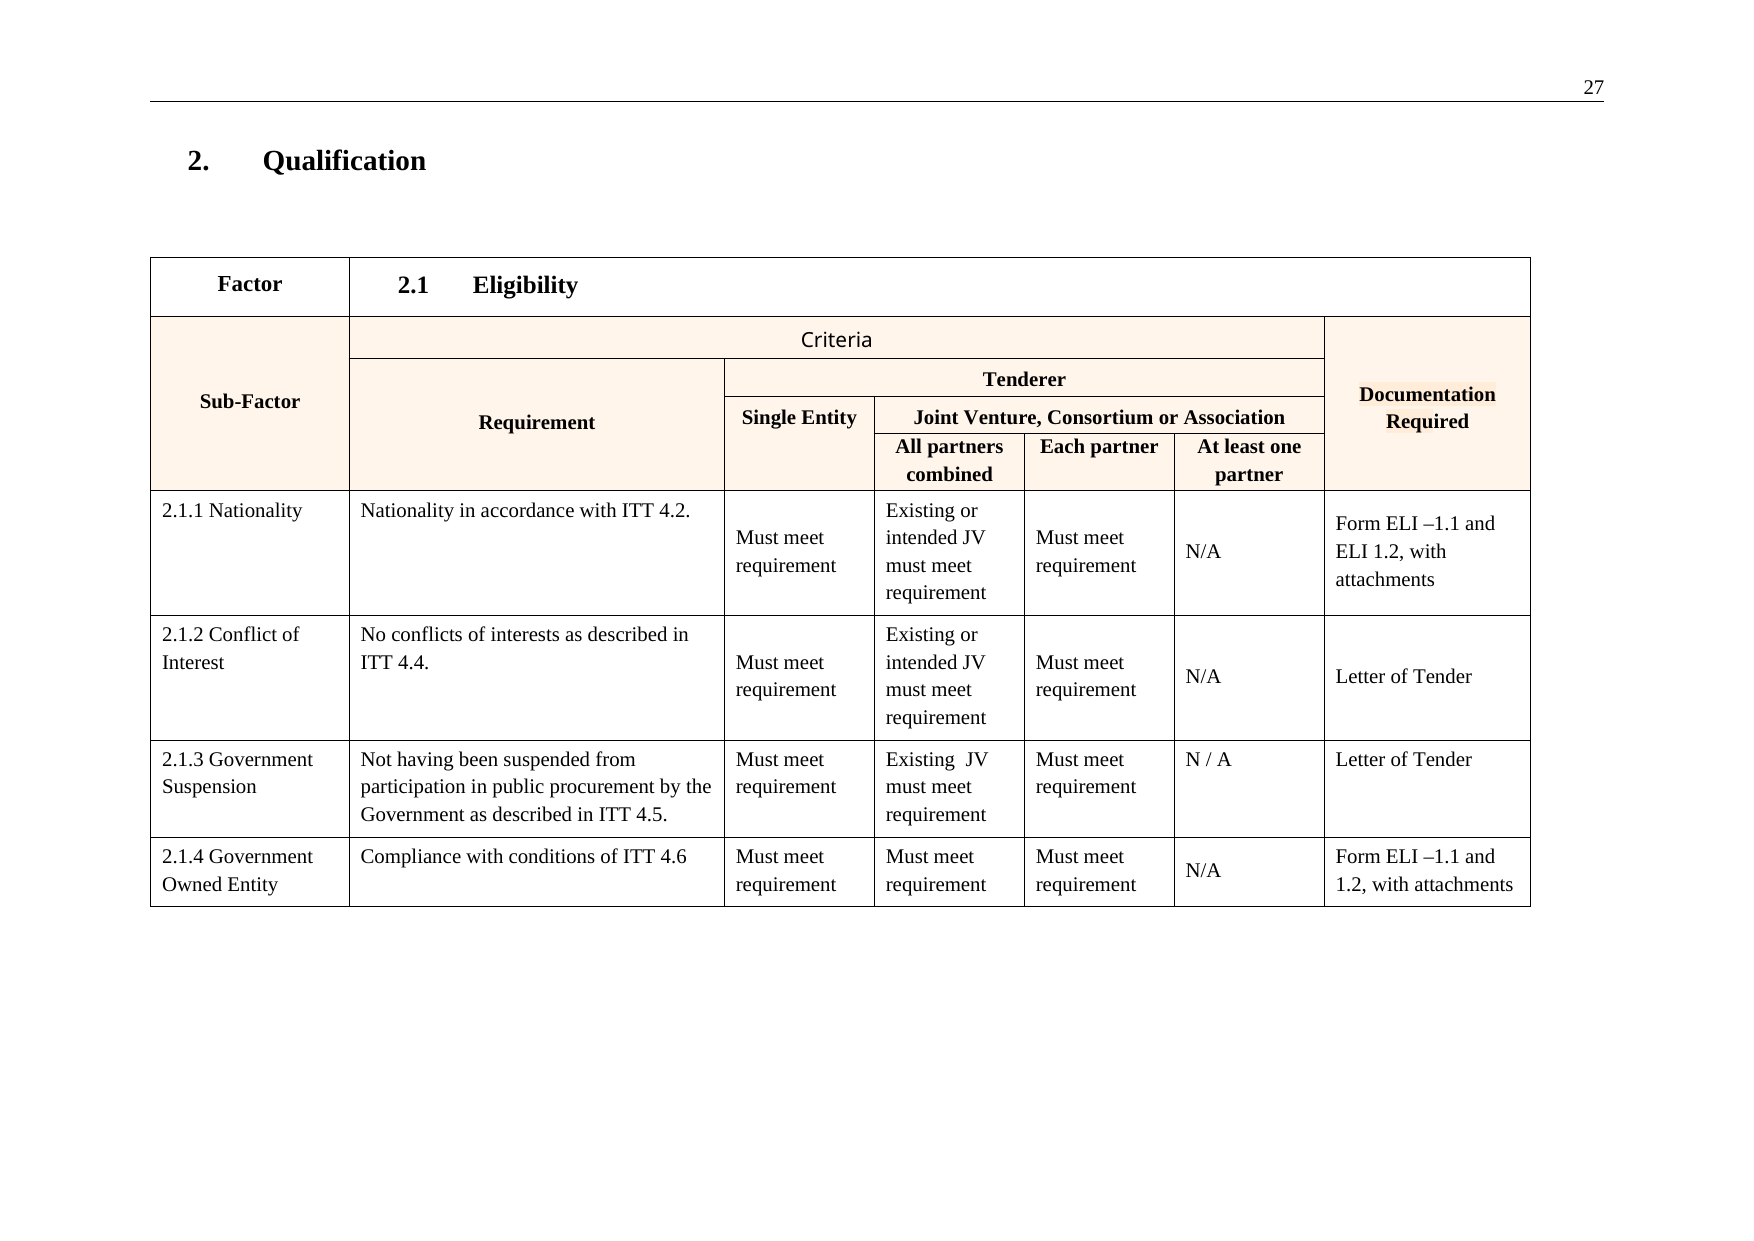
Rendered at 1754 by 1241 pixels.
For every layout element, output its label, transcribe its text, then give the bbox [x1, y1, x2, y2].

table_cell Must meet requirement [1025, 616, 1174, 739]
table_cell N/A [1175, 838, 1324, 906]
table_cell Form ELI –1.1 and ELI 1.2, with attachments [1325, 491, 1530, 615]
table_cell Joint Venture, Consortium or Association [875, 397, 1324, 433]
table_cell Must meet requirement [1025, 491, 1174, 615]
table_header 2.1 Eligibility [350, 258, 1530, 316]
table_cell N/A [1175, 491, 1324, 615]
table_cell Must meet requirement [725, 838, 874, 906]
table_cell Existing JV must meet requirement [875, 741, 1024, 837]
table_cell Documentation Required [1325, 317, 1530, 490]
table_cell 2.1.3 Government Suspension [151, 741, 349, 837]
table_cell Form ELI –1.1 and 1.2, with attachments [1325, 838, 1530, 906]
table_cell Requirement [350, 359, 724, 490]
table_cell 2.1.1 Nationality [151, 491, 349, 615]
table_cell All partners combined [875, 434, 1024, 490]
table_cell Existing or intended JV must meet requirement [875, 491, 1024, 615]
table_cell Tenderer [725, 359, 1324, 396]
table_cell Letter of Tender [1325, 616, 1530, 739]
table_header Factor [151, 258, 349, 316]
table_cell Criteria [350, 317, 1324, 358]
table_cell Must meet requirement [725, 491, 874, 615]
table_cell 2.1.2 Conflict of Interest [151, 616, 349, 739]
table_cell Must meet requirement [1025, 741, 1174, 837]
table_cell Each partner [1025, 434, 1174, 490]
table_cell Must meet requirement [725, 741, 874, 837]
table_cell At least one partner [1175, 434, 1324, 490]
table_cell Compliance with conditions of ITT 4.6 [350, 838, 724, 906]
table_cell Nationality in accordance with ITT 4.2. [350, 491, 724, 615]
table_cell Must meet requirement [1025, 838, 1174, 906]
table_cell N / A [1175, 741, 1324, 837]
table_cell Sub-Factor [151, 317, 349, 490]
table_cell Single Entity [725, 397, 874, 490]
table_cell N/A [1175, 616, 1324, 739]
table_cell No conflicts of interests as described in ITT 4.4. [350, 616, 724, 739]
table_cell 2.1.4 Government Owned Entity [151, 838, 349, 906]
table_cell Must meet requirement [875, 838, 1024, 906]
table_cell Existing or intended JV must meet requirement [875, 616, 1024, 739]
text 2. Qualification [187, 143, 1604, 177]
table_cell Letter of Tender [1325, 741, 1530, 837]
table_cell Not having been suspended from participation in public procurement by the Government as described in ITT 4.5. [350, 741, 724, 837]
table_cell Must meet requirement [725, 616, 874, 739]
